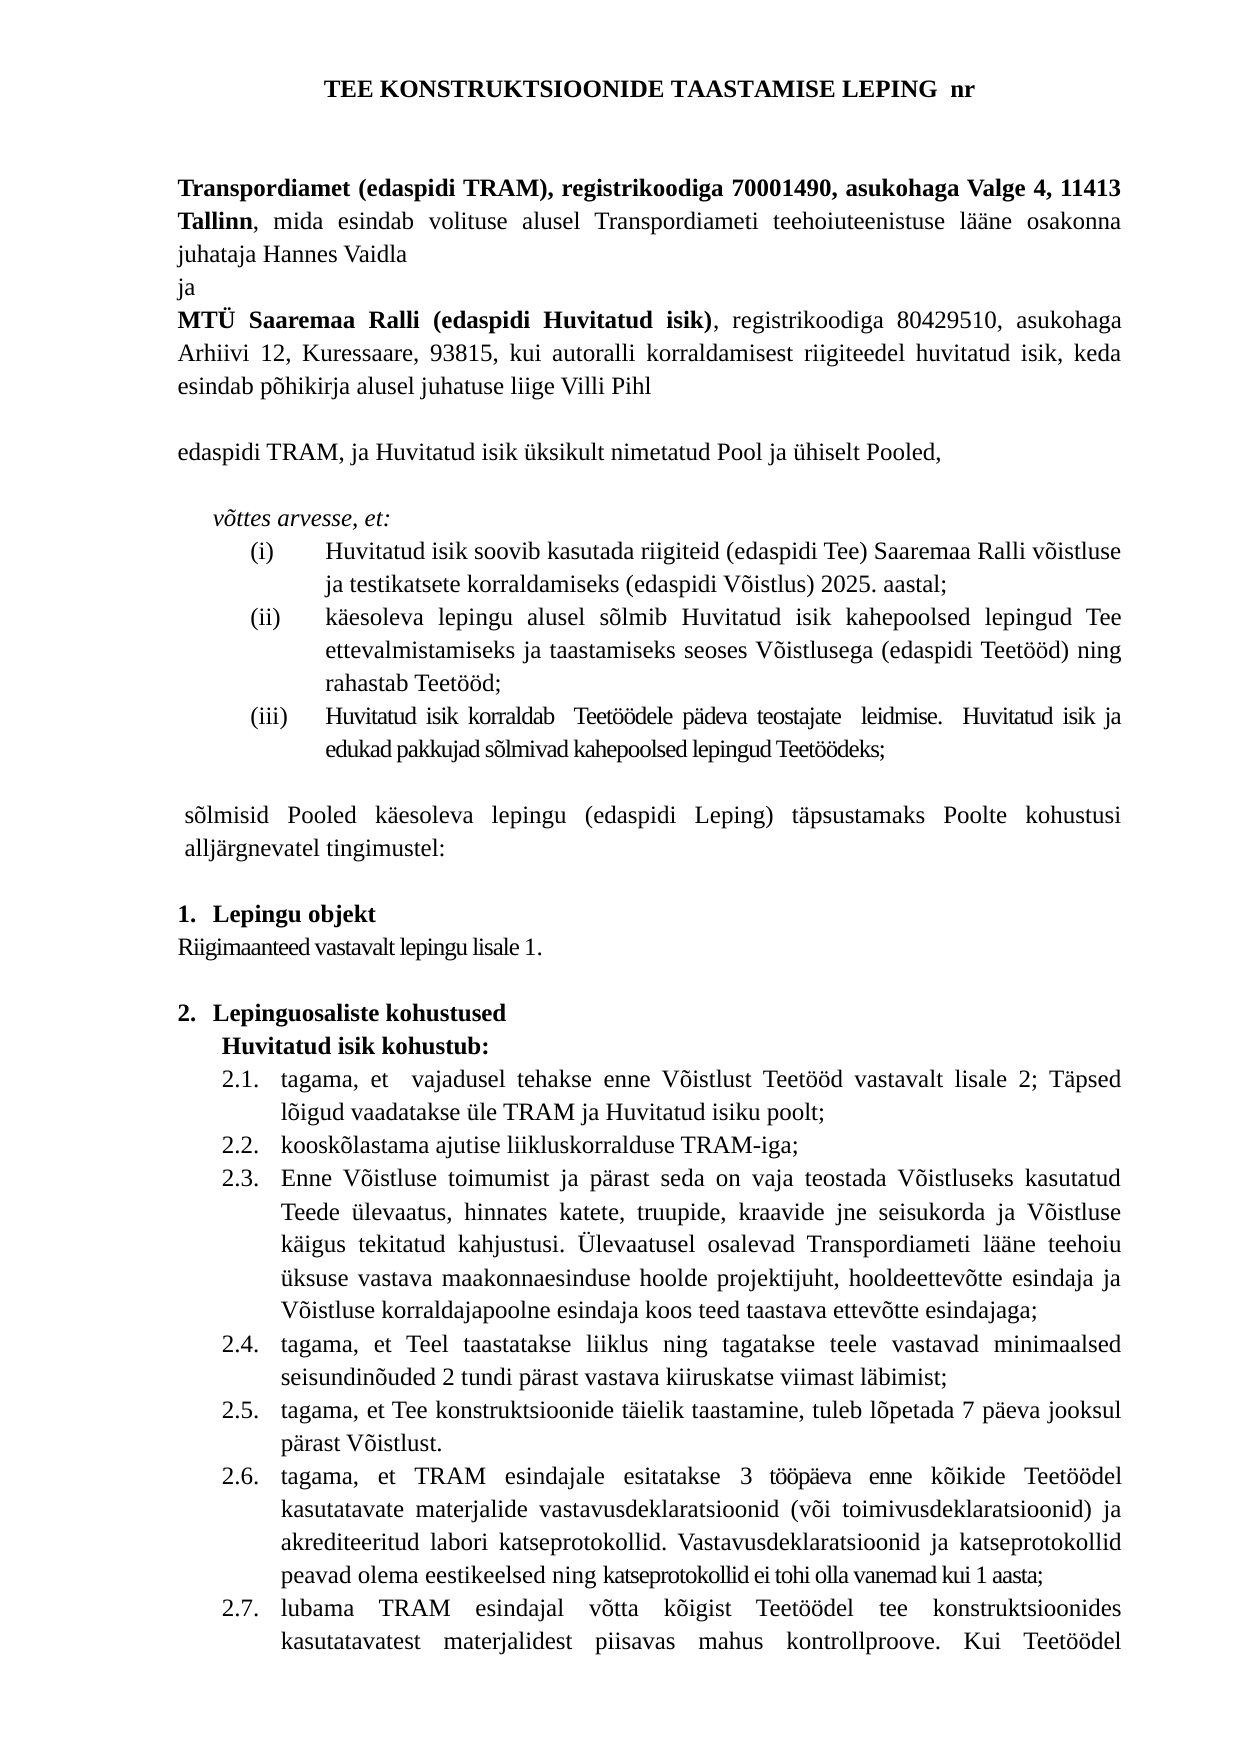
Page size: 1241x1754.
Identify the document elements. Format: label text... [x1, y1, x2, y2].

list kooskõlastama ajutise liikluskorralduse TRAM-iga; [222, 1131, 1122, 1159]
text Transpordiamet (edaspidi TRAM), registrikoodiga 70001490, asukohaga Valge 4, 11413 Tallinn, mida esindab volituse alusel Transpordiameti teehoiuteenistuse lääne osakonna juhataja Hannes Vaidla [177, 173, 1122, 268]
list Lepinguosaliste kohustused [177, 998, 1122, 1027]
text MTÜ Saaremaa Ralli (edaspidi Huvitatud isik), registrikoodiga 80429510, asukohaga Arhiivi 12, Kuressaare, 93815, kui autoralli korraldamisest riigiteedel huvitatud isik, keda esindab põhikirja alusel juhatuse liige Villi Pihl [177, 305, 1122, 400]
list Lepingu objekt [177, 899, 1122, 928]
text edaspidi TRAM, ja Huvitatud isik üksikult nimetatud Pool ja ühiselt Pooled, [177, 437, 1122, 466]
list Huvitatud isik soovib kasutada riigiteid (edaspidi Tee) Saaremaa Ralli võistluse ja testikatsete korraldamiseks (edaspidi Võistlus) 2025. aastal; [250, 536, 1122, 598]
list tagama, et vajadusel tehakse enne Võistlust Teetööd vastavalt lisale 2; Täpsed lõigud vaadatakse üle TRAM ja Huvitatud isiku poolt; [222, 1064, 1122, 1126]
list käesoleva lepingu alusel sõlmib Huvitatud isik kahepoolsed lepingud Tee ettevalmistamiseks ja taastamiseks seoses Võistlusega (edaspidi Teetööd) ning rahastab Teetööd; [250, 602, 1122, 697]
list tagama, et TRAM esindajale esitatakse 3 tööpäeva enne kõikide Teetöödel kasutatavate materjalide vastavusdeklaratsioonid (või toimivusdeklaratsioonid) ja akrediteeritud labori katseprotokollid. Vastavusdeklaratsioonid ja katseprotokollid peavad olema eestikeelsed ning katseprotokollid ei tohi olla vanemad kui 1 aasta; [222, 1461, 1122, 1588]
list Huvitatud isik korraldab Teetöödele pädeva teostajate leidmise. Huvitatud isik ja edukad pakkujad sõlmivad kahepoolsed lepingud Teetöödeks; [250, 701, 1122, 763]
list Enne Võistluse toimumist ja pärast seda on vaja teostada Võistluseks kasutatud Teede ülevaatus, hinnates katete, truupide, kraavide jne seisukorda ja Võistluse käigus tekitatud kahjustusi. Ülevaatusel osalevad Transpordiameti lääne teehoiu üksuse vastava maakonnaesinduse hoolde projektijuht, hooldeettevõtte esindaja ja Võistluse korraldajapoolne esindaja koos teed taastava ettevõtte esindajaga; [222, 1163, 1122, 1324]
text võttes arvesse, et: [213, 503, 1122, 532]
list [222, 1593, 1122, 1654]
text ja [177, 272, 1122, 301]
list tagama, et Tee konstruktsioonide täielik taastamine, tuleb lõpetada 7 päeva jooksul pärast Võistlust. [222, 1395, 1122, 1456]
list tagama, et Teel taastatakse liiklus ning tagatakse teele vastavad minimaalsed seisundinõuded 2 tundi pärast vastava kiiruskatse viimast läbimist; [222, 1329, 1122, 1390]
text sõlmisid Pooled käesoleva lepingu (edaspidi Leping) täpsustamaks Poolte kohustusi alljärgnevatel tingimustel: [184, 800, 1122, 862]
text Riigimaanteed vastavalt lepingu lisale 1. [177, 932, 1122, 961]
subtitle TEE KONSTRUKTSIOONIDE TAASTAMISE LEPING nr [177, 74, 1122, 103]
text Huvitatud isik kohustub: [222, 1031, 1122, 1060]
